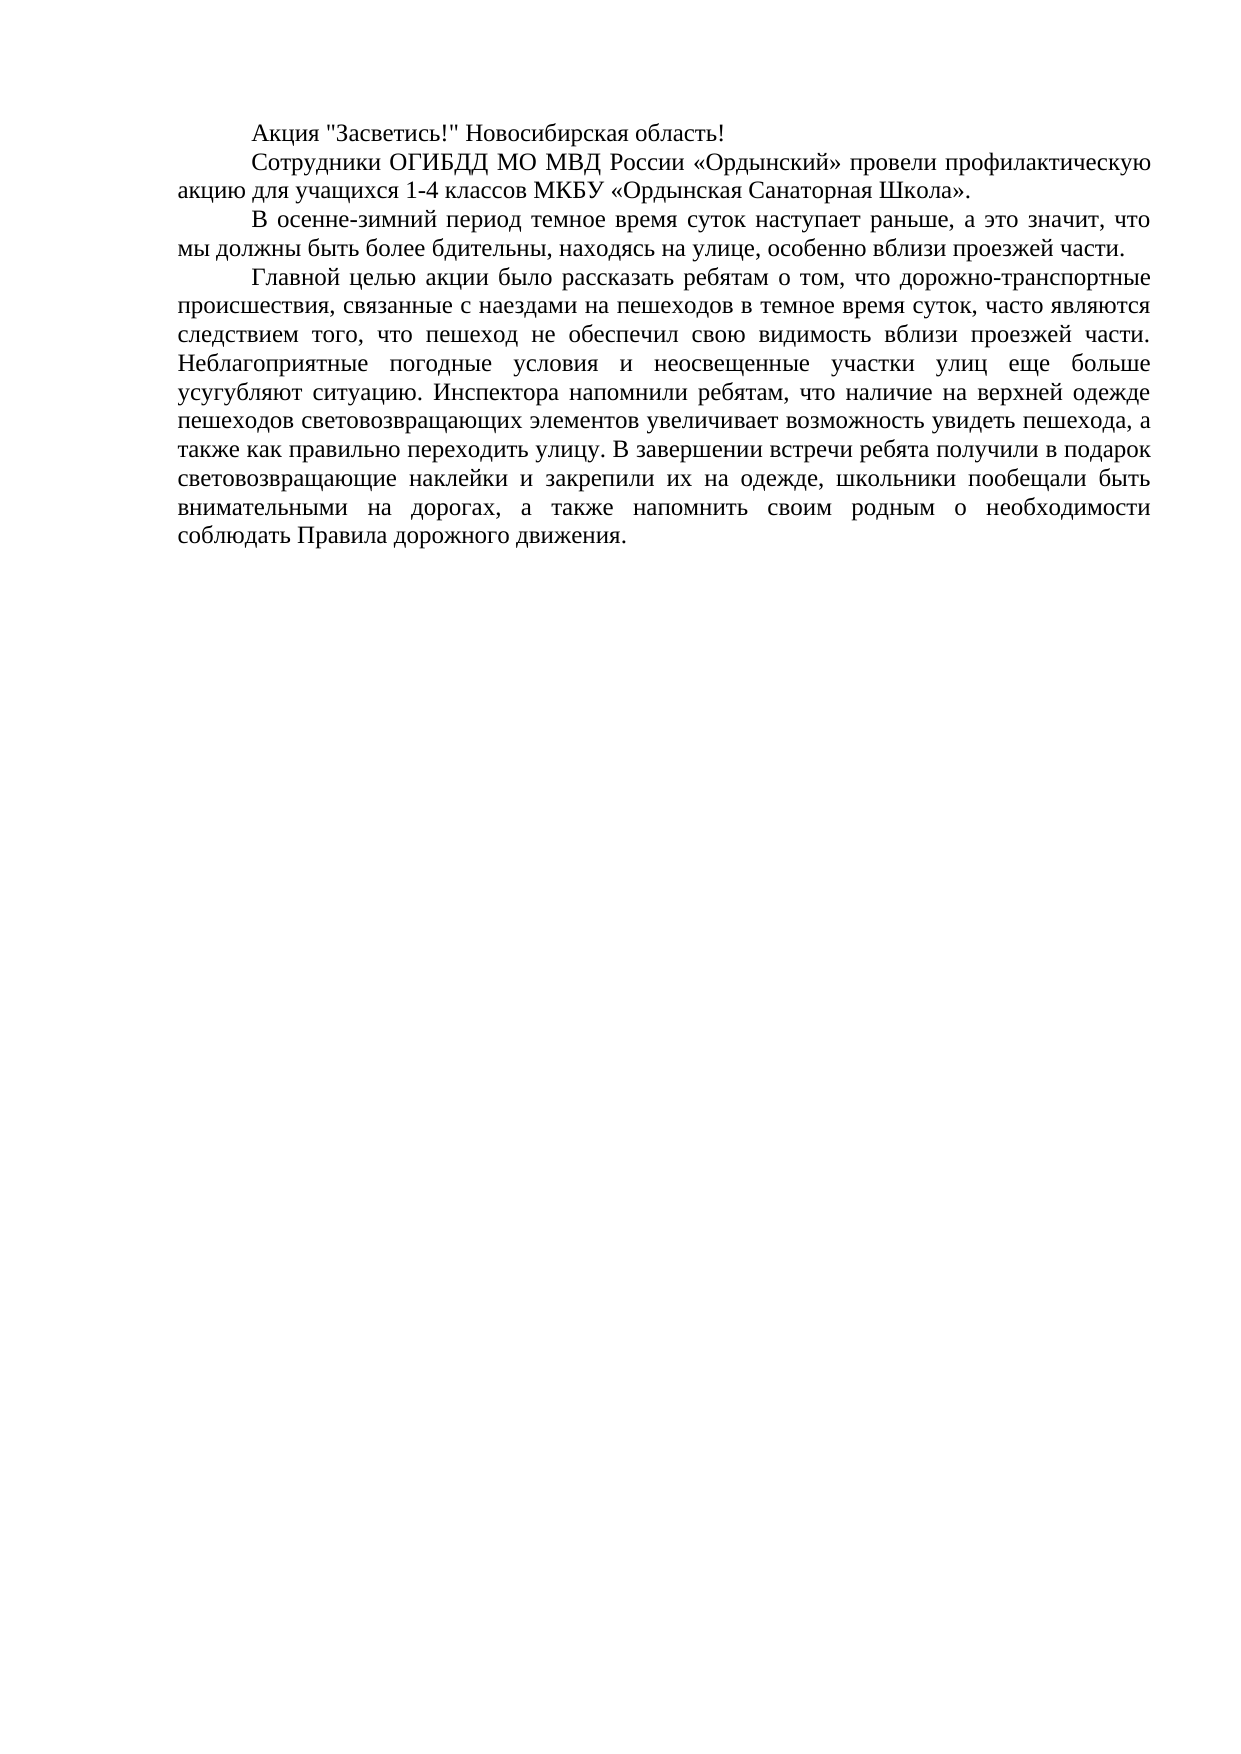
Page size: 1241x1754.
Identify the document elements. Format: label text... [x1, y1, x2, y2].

text В осенне-зимний период темное время суток наступает раньше, а это значит, что мы должны быть более бдительны, находясь на улице, особенно вблизи проезжей части. [177, 204, 1152, 262]
text Сотрудники ОГИБДД МО МВД России «Ордынский» провели профилактическую акцию для учащихся 1-4 классов МКБУ «Ордынская Санаторная Школа». [177, 147, 1152, 204]
text Главной целью акции было рассказать ребятам о том, что дорожно-транспортные происшествия, связанные с наездами на пешеходов в темное время суток, часто являются следствием того, что пешеход не обеспечил свою видимость вблизи проезжей части. Неблагоприятные погодные условия и неосвещенные участки улиц еще больше усугубляют ситуацию. Инспектора напомнили ребятам, что наличие на верхней одежде пешеходов световозвращающих элементов увеличивает возможность увидеть пешехода, а также как правильно переходить улицу. В завершении встречи ребята получили в подарок световозвращающие наклейки и закрепили их на одежде, школьники пообещали быть внимательными на дорогах, а также напомнить своим родным о необходимости соблюдать Правила дорожного движения. [177, 262, 1152, 549]
text Акция "Засветись!" Новосибирская область! [177, 118, 1152, 147]
